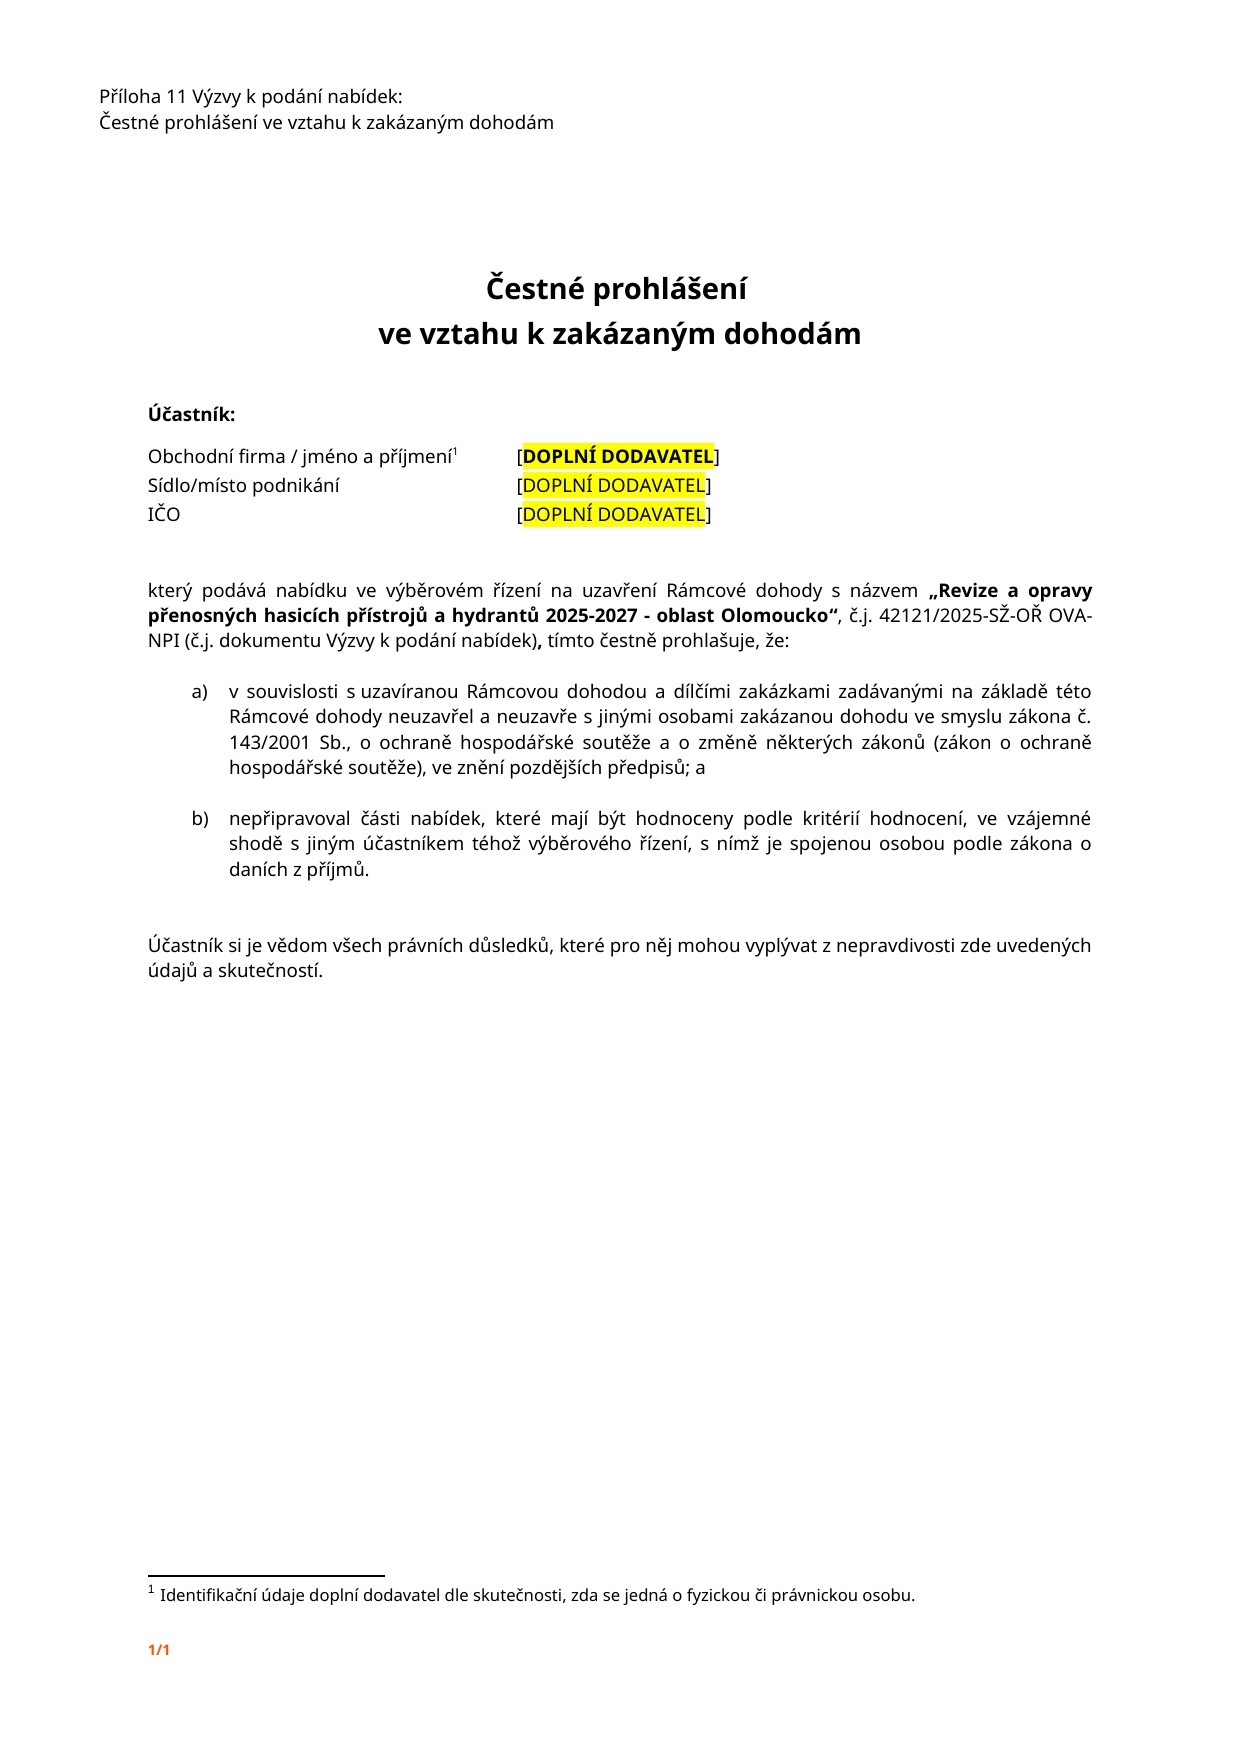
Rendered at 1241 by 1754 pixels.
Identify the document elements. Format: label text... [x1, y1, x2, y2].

text Obchodní firma / jméno a příjmení [148, 440, 1093, 469]
text IČO [148, 498, 1093, 527]
list v souvislosti s uzavíranou Rámcovou dohodou a dílčími zakázkami zadávanými na základě této Rámcové dohody neuzavřel a neuzavře s jinými osobami zakázanou dohodu ve smyslu zákona č. 143/2001 Sb., o ochraně hospodářské soutěže a o změně některých zákonů (zákon o ochraně hospodářské soutěže), ve znění pozdějších předpisů; a [191, 678, 1093, 780]
list nepřipravoval části nabídek, které mají být hodnoceny podle kritérií hodnocení, ve vzájemné shodě s jiným účastníkem téhož výběrového řízení, s nímž je spojenou osobou podle zákona o daních z příjmů. [191, 805, 1093, 882]
text Účastník si je vědom všech právních důsledků, které pro něj mohou vyplývat z nepravdivosti zde uvedených údajů a skutečností. [148, 932, 1093, 983]
text který podává nabídku ve výběrovém řízení na uzavření Rámcové dohody s názvem „Revize a opravy přenosných hasicích přístrojů a hydrantů 2025-2027 - oblast Olomoucko“, č.j. 42121/2025-SŽ-OŘ OVA-NPI (č.j. dokumentu Výzvy k podání nabídek), tímto čestně prohlašuje, že: [148, 578, 1093, 653]
text Sídlo/místo podnikání [DOPLNÍ DODAVATEL] [148, 469, 1093, 498]
title Čestné prohlášení [148, 268, 1093, 308]
text ve vztahu k zakázaným dohodám [148, 314, 1093, 353]
text Účastník: [148, 397, 1093, 428]
